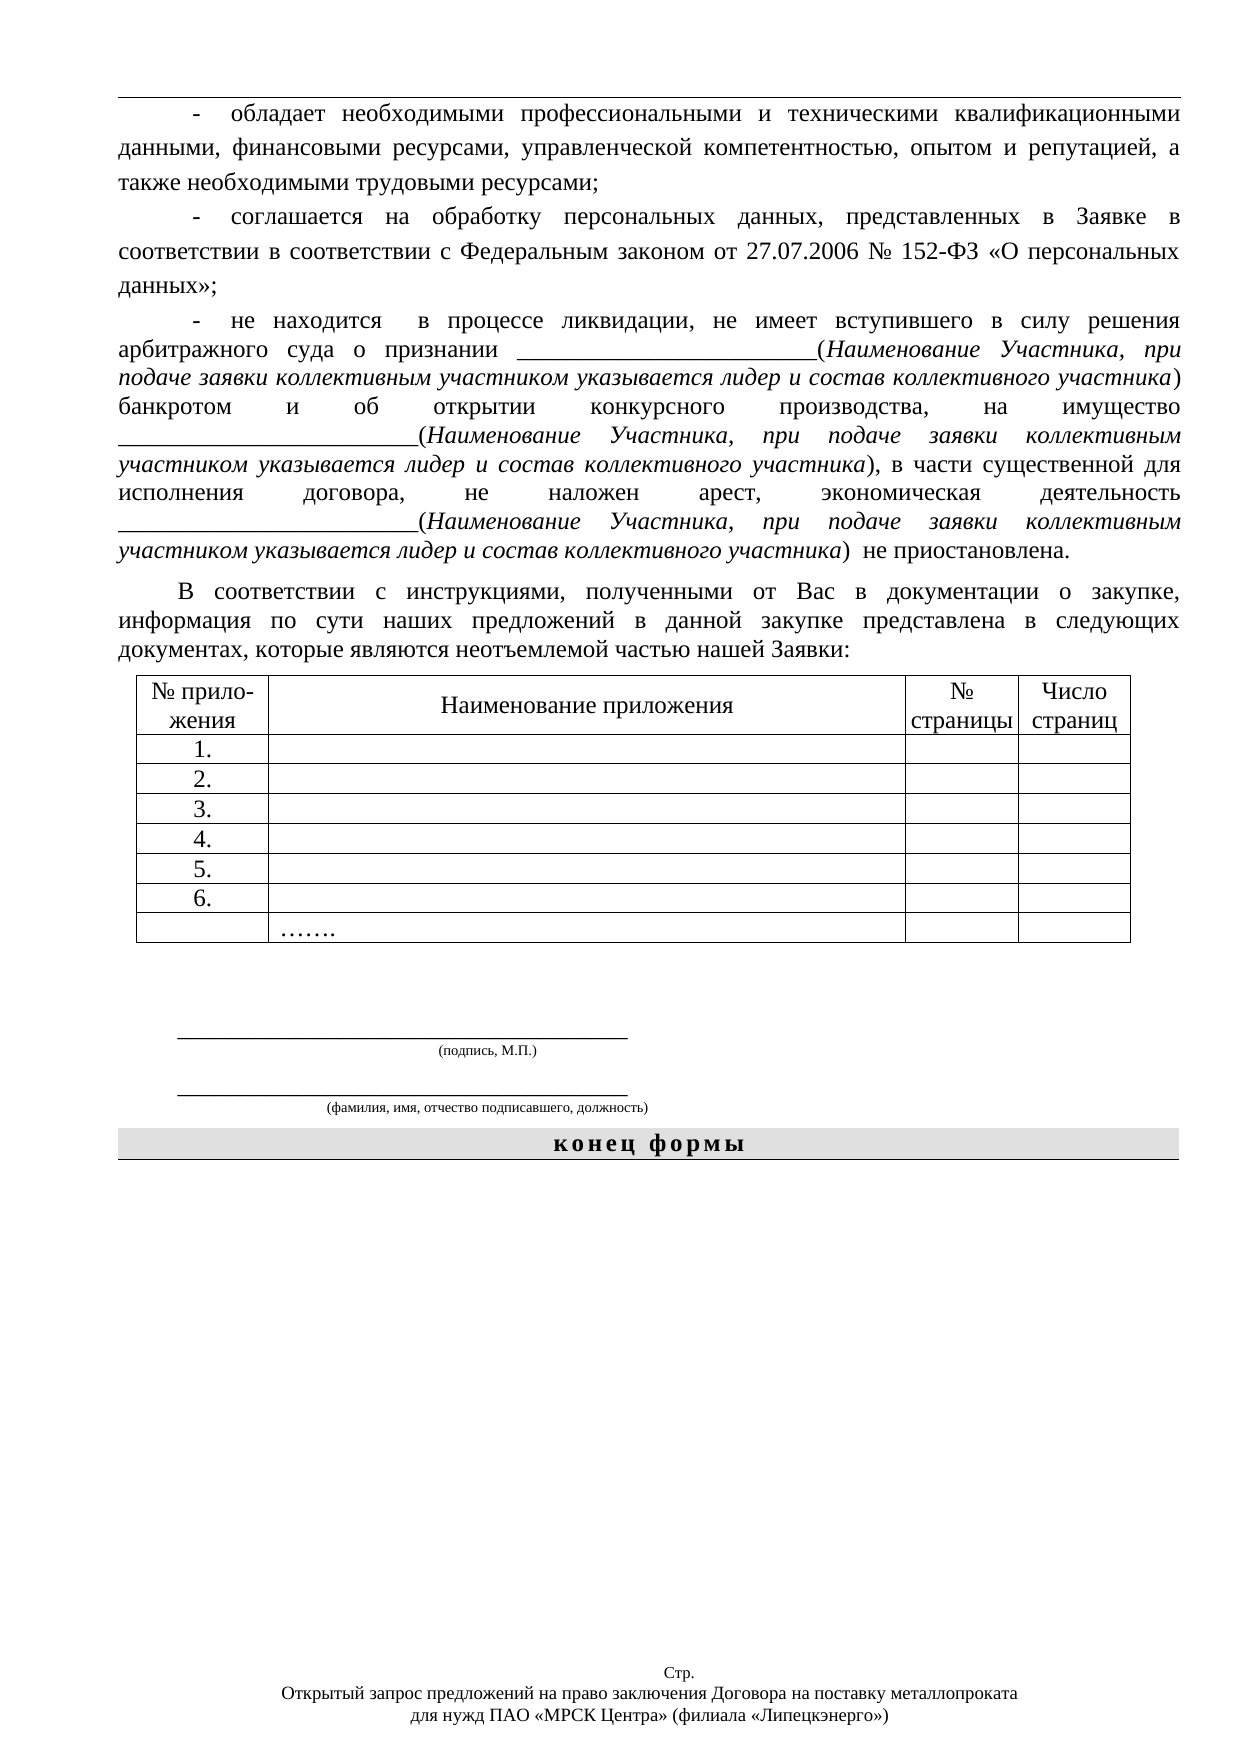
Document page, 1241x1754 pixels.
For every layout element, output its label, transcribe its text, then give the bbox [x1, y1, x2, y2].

table_cell [906, 735, 1018, 763]
table_cell ……. [269, 913, 905, 942]
table_cell [269, 794, 905, 823]
list обладает необходимыми профессиональными и техническими квалификационными данными, финансовыми ресурсами, управленческой компетентностью, опытом и репутацией, а также необходимыми трудовыми ресурсами; [118, 98, 1181, 196]
text ____________________________________ [118, 1013, 1181, 1042]
text В соответствии с инструкциями, полученными от Вас в документации о закупке, информация по сути наших предложений в данной закупке представлена в следующих документах, которые являются неотъемлемой частью нашей Заявки: [118, 576, 1181, 662]
table_cell 6. [137, 884, 268, 912]
table_cell [1019, 764, 1130, 793]
table_cell [906, 824, 1018, 853]
table_cell [1019, 854, 1130, 882]
table_cell [1019, 794, 1130, 823]
table_header Число страниц [1019, 676, 1130, 733]
text (фамилия, имя, отчество подписавшего, должность) [118, 1099, 797, 1128]
table_cell [906, 764, 1018, 793]
table_cell 3. [137, 794, 268, 823]
table_cell [269, 824, 905, 853]
table_header Наименование приложения [269, 676, 905, 733]
table_cell 4. [137, 824, 268, 853]
table_cell [906, 884, 1018, 912]
table_cell [269, 764, 905, 793]
table_cell 5. [137, 854, 268, 882]
text конец формы [118, 1128, 1179, 1159]
table_cell [269, 854, 905, 882]
text (подпись, М.П.) [118, 1042, 797, 1071]
table_cell [906, 794, 1018, 823]
table_cell 2. [137, 764, 268, 793]
table_header № прило-жения [137, 676, 268, 733]
table_cell [269, 735, 905, 763]
table_cell [1019, 884, 1130, 912]
table_cell [1019, 824, 1130, 853]
text ____________________________________ [118, 1071, 1181, 1099]
list соглашается на обработку персональных данных, представленных в Заявке в соответствии в соответствии с Федеральным законом от 27.07.2006 № 152-ФЗ «О персональных данных»; [118, 201, 1181, 299]
table_cell [1019, 735, 1130, 763]
table_cell [269, 884, 905, 912]
list не находится в процессе ликвидации, не имеет вступившего в силу решения арбитражного суда о признании ________________________(Наименование Участника, при подаче заявки коллективным участником указывается лидер и состав коллективного участника) банкротом и об открытии конкурсного производства, на имущество ________________________(Наименование Участника, при подаче заявки коллективным участником указывается лидер и состав коллективного участника), в части существенной для исполнения договора, не наложен арест, экономическая деятельность ________________________(Наименование Участника, при подаче заявки коллективным участником указывается лидер и состав коллективного участника) не приостановлена. [118, 305, 1181, 564]
table_cell [906, 913, 1018, 942]
table_cell [906, 854, 1018, 882]
table_cell [1019, 913, 1130, 942]
table_header № страницы [906, 676, 1018, 733]
table_cell 1. [137, 735, 268, 763]
table_cell [137, 913, 268, 942]
